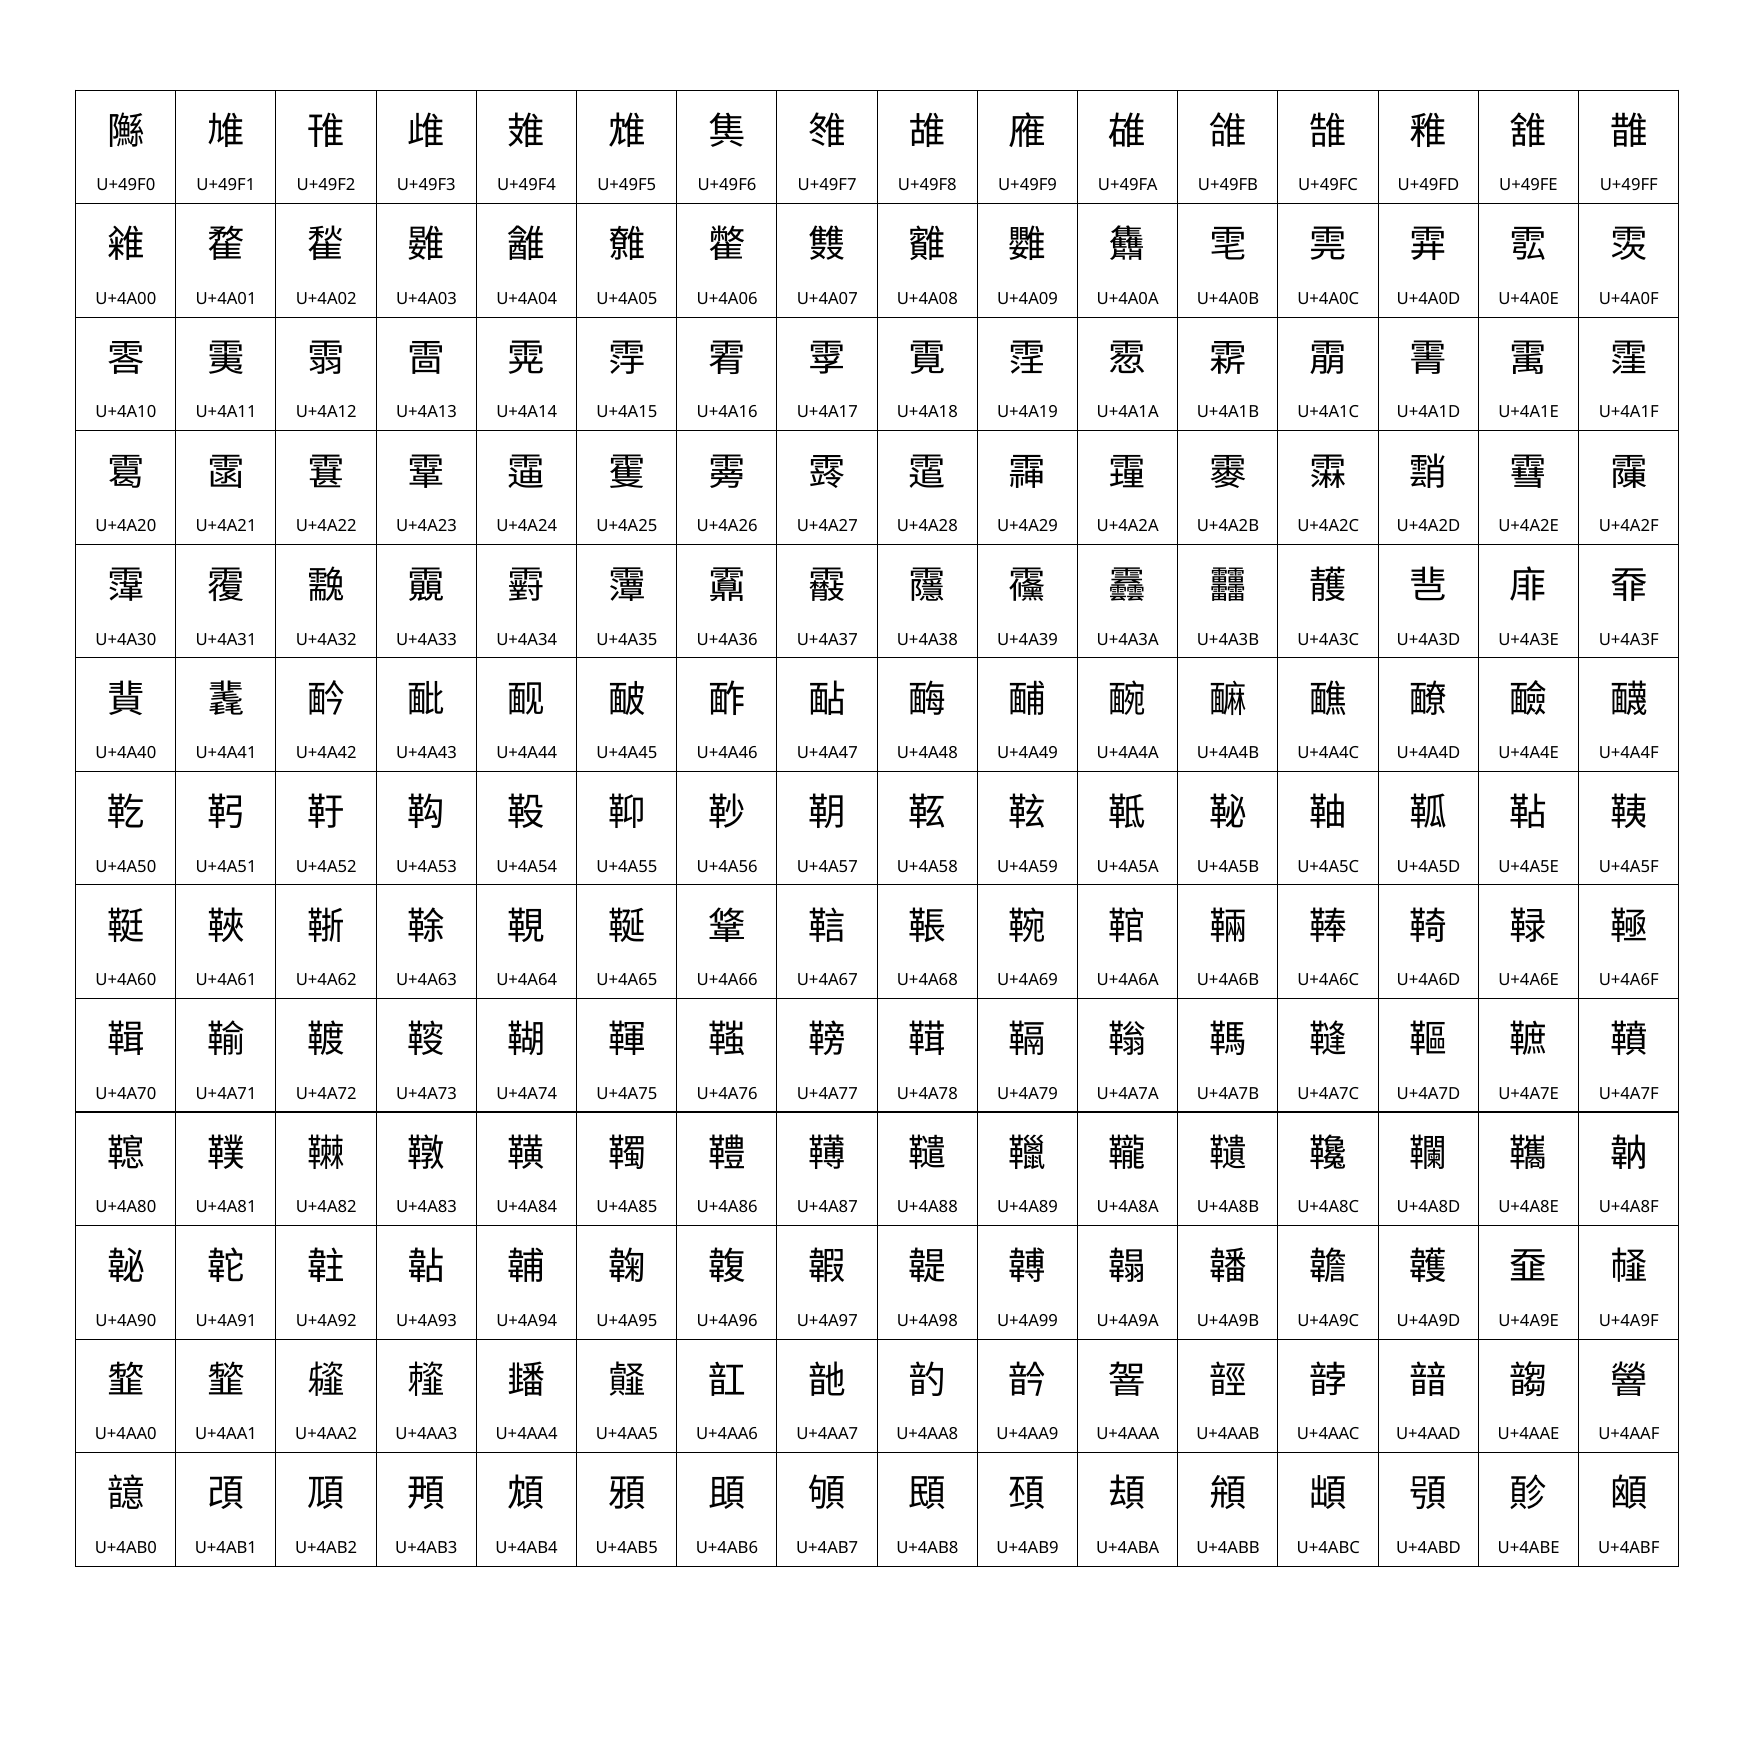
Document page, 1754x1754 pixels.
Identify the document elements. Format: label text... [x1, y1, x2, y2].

table_cell 䨍 U+4A0D [1379, 204, 1478, 317]
table_cell 䨜 U+4A1C [1278, 318, 1378, 430]
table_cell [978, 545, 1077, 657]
table_cell 䨒 U+4A12 [276, 318, 376, 430]
table_cell 䨞 U+4A1E [1479, 318, 1578, 430]
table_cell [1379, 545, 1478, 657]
table_cell 䨶 U+4A36 [677, 545, 776, 657]
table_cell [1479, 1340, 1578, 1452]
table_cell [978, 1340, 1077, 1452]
table_cell 䨙 U+4A19 [978, 318, 1077, 430]
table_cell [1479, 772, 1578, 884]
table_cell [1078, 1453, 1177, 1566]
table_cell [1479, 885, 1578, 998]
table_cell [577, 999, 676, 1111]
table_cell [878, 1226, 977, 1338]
table_cell 䨴 U+4A34 [477, 545, 576, 657]
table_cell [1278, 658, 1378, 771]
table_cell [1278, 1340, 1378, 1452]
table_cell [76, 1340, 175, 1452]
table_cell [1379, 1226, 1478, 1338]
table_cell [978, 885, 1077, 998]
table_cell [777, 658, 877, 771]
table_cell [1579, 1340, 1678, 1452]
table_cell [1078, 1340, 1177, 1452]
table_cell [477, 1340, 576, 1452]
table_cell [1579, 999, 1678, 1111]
table_cell 䧾 U+49FE [1479, 91, 1578, 203]
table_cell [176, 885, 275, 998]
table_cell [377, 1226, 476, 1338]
table_cell 䨂 U+4A02 [276, 204, 376, 317]
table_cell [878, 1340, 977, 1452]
table_cell 䨉 U+4A09 [978, 204, 1077, 317]
table_cell 䧻 U+49FB [1178, 91, 1277, 203]
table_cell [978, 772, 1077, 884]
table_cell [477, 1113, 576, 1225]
table_cell 䨢 U+4A22 [276, 431, 376, 544]
table_cell 䨧 U+4A27 [777, 431, 877, 544]
table_cell 䨡 U+4A21 [176, 431, 275, 544]
table_cell 䨗 U+4A17 [777, 318, 877, 430]
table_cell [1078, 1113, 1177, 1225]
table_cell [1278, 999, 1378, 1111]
table_cell 䨅 U+4A05 [577, 204, 676, 317]
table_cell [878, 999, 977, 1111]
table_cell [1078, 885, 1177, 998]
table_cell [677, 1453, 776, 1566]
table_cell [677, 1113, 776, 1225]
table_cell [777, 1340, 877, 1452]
table_cell 䧸 U+49F8 [878, 91, 977, 203]
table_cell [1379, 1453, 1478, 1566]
table_cell 䨈 U+4A08 [878, 204, 977, 317]
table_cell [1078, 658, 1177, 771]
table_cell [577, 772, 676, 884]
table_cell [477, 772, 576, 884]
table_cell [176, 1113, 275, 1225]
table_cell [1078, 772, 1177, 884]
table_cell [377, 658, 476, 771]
table_cell 䨠 U+4A20 [76, 431, 175, 544]
table_cell 䨦 U+4A26 [677, 431, 776, 544]
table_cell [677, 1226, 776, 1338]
table_cell 䨩 U+4A29 [978, 431, 1077, 544]
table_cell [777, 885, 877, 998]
table_cell 䨟 U+4A1F [1579, 318, 1678, 430]
table_cell 䨕 U+4A15 [577, 318, 676, 430]
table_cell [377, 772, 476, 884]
table_cell 䧹 U+49F9 [978, 91, 1077, 203]
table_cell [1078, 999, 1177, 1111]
table_cell 䨌 U+4A0C [1278, 204, 1378, 317]
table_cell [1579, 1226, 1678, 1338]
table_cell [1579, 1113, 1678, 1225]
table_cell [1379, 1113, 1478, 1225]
table_cell 䨥 U+4A25 [577, 431, 676, 544]
table_cell 䨘 U+4A18 [878, 318, 977, 430]
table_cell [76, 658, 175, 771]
table_cell 䨓 U+4A13 [377, 318, 476, 430]
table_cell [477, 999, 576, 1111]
table_cell 䨇 U+4A07 [777, 204, 877, 317]
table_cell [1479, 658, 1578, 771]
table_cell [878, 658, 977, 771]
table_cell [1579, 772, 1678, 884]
table_cell 䨀 U+4A00 [76, 204, 175, 317]
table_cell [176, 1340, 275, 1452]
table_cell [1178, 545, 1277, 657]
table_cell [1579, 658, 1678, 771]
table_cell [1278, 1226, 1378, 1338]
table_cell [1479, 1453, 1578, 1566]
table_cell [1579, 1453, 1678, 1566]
table_cell 䨮 U+4A2E [1479, 431, 1578, 544]
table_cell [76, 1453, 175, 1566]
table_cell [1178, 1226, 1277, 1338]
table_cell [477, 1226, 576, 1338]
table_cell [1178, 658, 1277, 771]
table_cell 䨐 U+4A10 [76, 318, 175, 430]
table_cell 䧰 U+49F0 [76, 91, 175, 203]
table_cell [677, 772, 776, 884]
table_cell 䧶 U+49F6 [677, 91, 776, 203]
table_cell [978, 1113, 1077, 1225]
table_cell 䨏 U+4A0F [1579, 204, 1678, 317]
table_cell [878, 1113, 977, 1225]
table_cell 䨷 U+4A37 [777, 545, 877, 657]
table_cell 䧵 U+49F5 [577, 91, 676, 203]
table_cell 䨵 U+4A35 [577, 545, 676, 657]
table_cell 䧳 U+49F3 [377, 91, 476, 203]
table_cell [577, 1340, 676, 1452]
table_cell 䨖 U+4A16 [677, 318, 776, 430]
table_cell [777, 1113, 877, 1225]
table_cell 䧽 U+49FD [1379, 91, 1478, 203]
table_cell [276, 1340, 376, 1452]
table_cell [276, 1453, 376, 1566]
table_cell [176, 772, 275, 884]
table_cell 䨲 U+4A32 [276, 545, 376, 657]
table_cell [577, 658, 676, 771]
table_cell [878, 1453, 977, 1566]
table_cell 䨫 U+4A2B [1178, 431, 1277, 544]
table_cell 䧼 U+49FC [1278, 91, 1378, 203]
table_cell 䨄 U+4A04 [477, 204, 576, 317]
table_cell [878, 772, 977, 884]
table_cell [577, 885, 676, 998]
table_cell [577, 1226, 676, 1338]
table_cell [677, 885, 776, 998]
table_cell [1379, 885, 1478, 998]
table_cell 䨬 U+4A2C [1278, 431, 1378, 544]
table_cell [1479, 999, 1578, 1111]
table_cell 䨁 U+4A01 [176, 204, 275, 317]
table_cell 䨛 U+4A1B [1178, 318, 1277, 430]
table_cell 䧴 U+49F4 [477, 91, 576, 203]
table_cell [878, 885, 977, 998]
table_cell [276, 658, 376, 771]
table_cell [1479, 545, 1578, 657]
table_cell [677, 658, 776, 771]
table_cell 䨑 U+4A11 [176, 318, 275, 430]
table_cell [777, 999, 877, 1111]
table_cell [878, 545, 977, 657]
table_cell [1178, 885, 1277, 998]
table_cell 䨊 U+4A0A [1078, 204, 1177, 317]
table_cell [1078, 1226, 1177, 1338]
table_cell 䨝 U+4A1D [1379, 318, 1478, 430]
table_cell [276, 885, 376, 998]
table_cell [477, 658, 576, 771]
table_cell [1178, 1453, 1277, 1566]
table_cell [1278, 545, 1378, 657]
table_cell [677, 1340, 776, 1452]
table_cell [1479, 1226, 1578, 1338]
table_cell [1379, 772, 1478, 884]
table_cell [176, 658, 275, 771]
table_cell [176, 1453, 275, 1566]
table_cell 䨯 U+4A2F [1579, 431, 1678, 544]
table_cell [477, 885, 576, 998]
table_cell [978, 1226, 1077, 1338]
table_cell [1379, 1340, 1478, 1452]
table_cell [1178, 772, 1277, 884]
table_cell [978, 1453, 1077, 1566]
table_cell 䨪 U+4A2A [1078, 431, 1177, 544]
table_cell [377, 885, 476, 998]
table_cell 䨭 U+4A2D [1379, 431, 1478, 544]
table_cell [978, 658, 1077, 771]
table_cell 䧲 U+49F2 [276, 91, 376, 203]
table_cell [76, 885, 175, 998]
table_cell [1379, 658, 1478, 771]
table_cell 䨰 U+4A30 [76, 545, 175, 657]
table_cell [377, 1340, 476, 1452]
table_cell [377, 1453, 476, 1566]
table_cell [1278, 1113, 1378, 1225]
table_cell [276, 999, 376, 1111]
table_cell 䧷 U+49F7 [777, 91, 877, 203]
table_cell 䨋 U+4A0B [1178, 204, 1277, 317]
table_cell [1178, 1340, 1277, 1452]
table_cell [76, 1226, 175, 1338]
table_cell 䨆 U+4A06 [677, 204, 776, 317]
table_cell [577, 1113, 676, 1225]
table_cell 䨳 U+4A33 [377, 545, 476, 657]
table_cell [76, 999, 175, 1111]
table_cell 䨤 U+4A24 [477, 431, 576, 544]
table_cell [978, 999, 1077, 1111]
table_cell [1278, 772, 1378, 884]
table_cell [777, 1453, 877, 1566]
table_cell 䨨 U+4A28 [878, 431, 977, 544]
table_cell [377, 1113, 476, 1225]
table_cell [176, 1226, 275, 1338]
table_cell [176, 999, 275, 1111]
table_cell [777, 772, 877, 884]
table_cell 䧿 U+49FF [1579, 91, 1678, 203]
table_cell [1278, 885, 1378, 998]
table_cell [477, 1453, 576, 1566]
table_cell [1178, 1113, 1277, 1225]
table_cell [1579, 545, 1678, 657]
table_cell 䨣 U+4A23 [377, 431, 476, 544]
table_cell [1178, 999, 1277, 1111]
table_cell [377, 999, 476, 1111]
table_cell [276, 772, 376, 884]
table_cell 䧺 U+49FA [1078, 91, 1177, 203]
table_cell 䨱 U+4A31 [176, 545, 275, 657]
table_cell 䨎 U+4A0E [1479, 204, 1578, 317]
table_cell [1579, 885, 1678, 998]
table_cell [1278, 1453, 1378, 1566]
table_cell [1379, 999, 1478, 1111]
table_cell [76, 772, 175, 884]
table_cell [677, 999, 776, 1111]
table_cell 䧱 U+49F1 [176, 91, 275, 203]
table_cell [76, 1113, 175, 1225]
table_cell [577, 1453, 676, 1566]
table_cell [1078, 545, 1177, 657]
table_cell 䨚 U+4A1A [1078, 318, 1177, 430]
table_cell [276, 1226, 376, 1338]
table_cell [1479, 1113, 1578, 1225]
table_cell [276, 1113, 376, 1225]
table_cell 䨃 U+4A03 [377, 204, 476, 317]
table_cell 䨔 U+4A14 [477, 318, 576, 430]
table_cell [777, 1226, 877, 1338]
